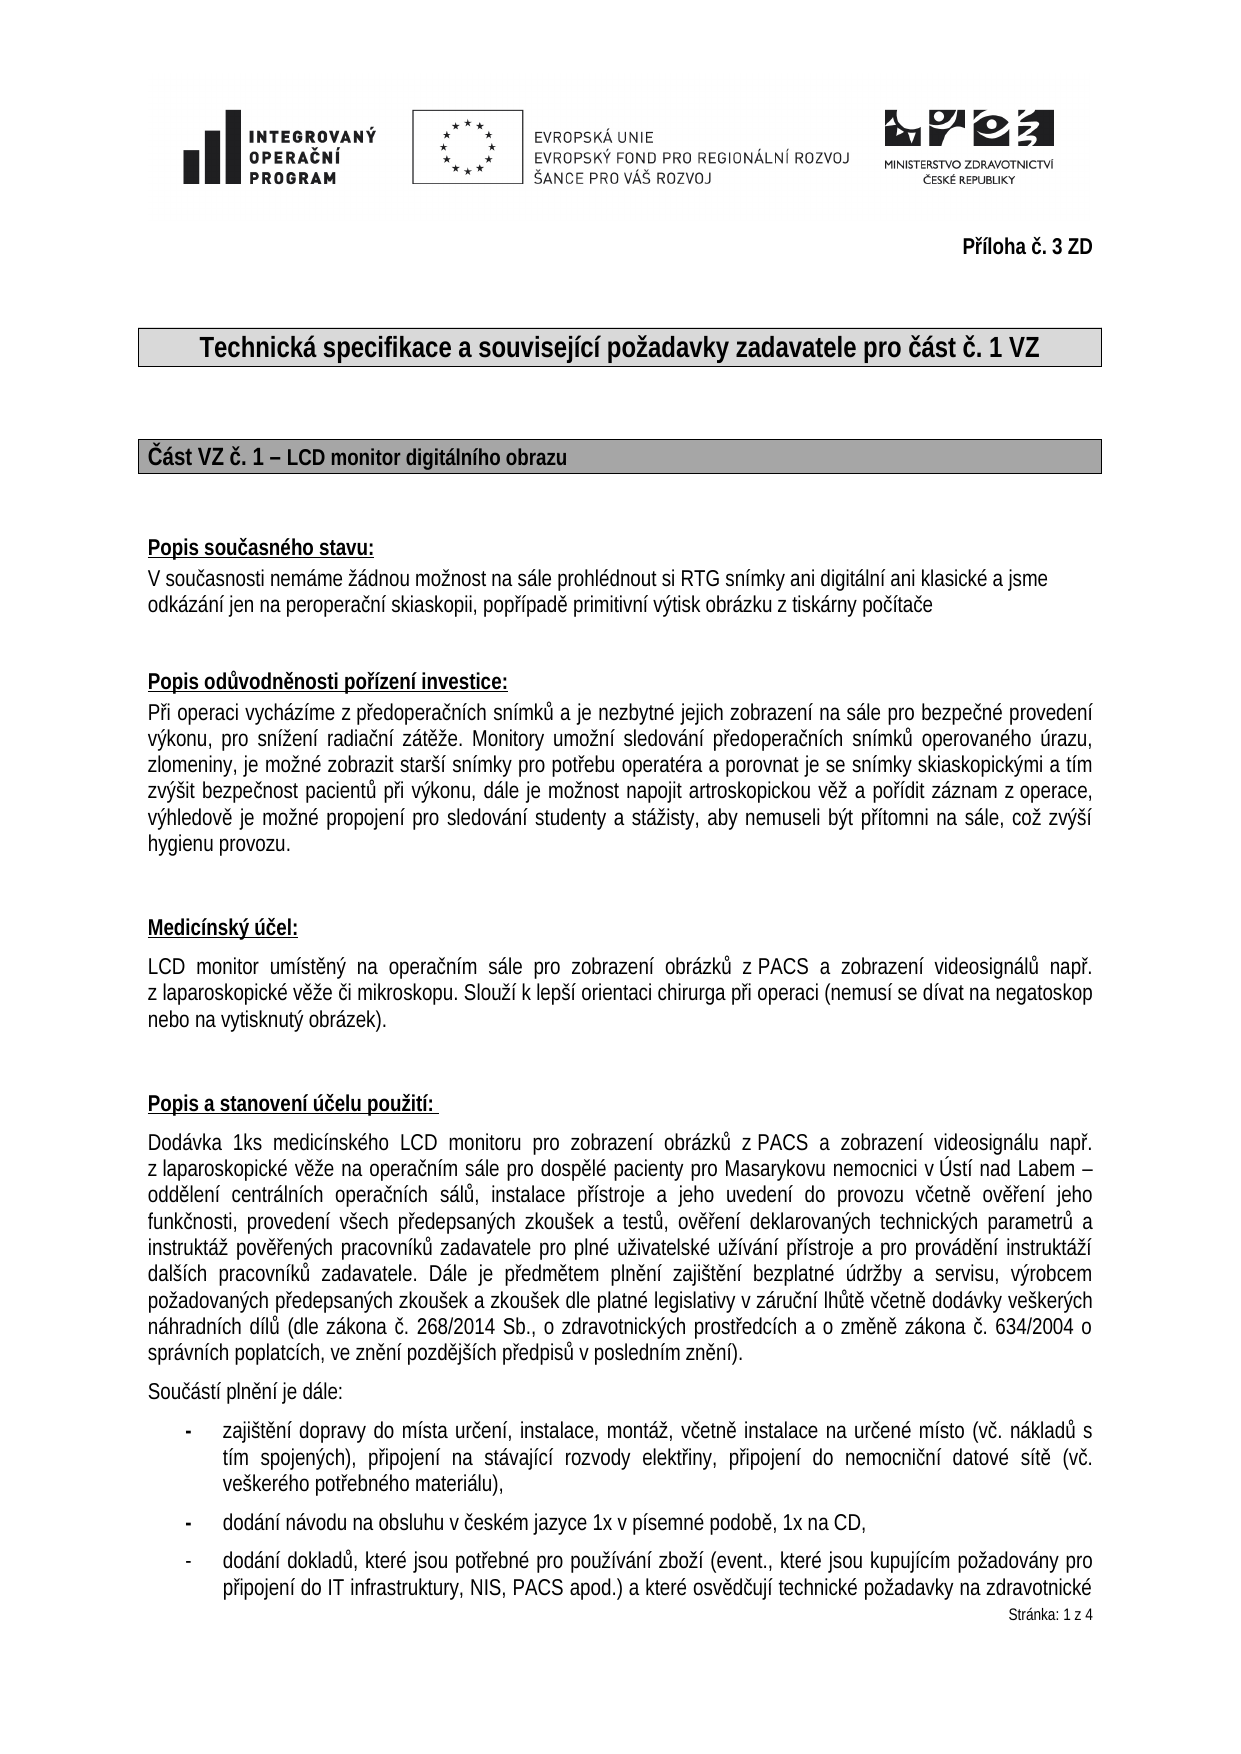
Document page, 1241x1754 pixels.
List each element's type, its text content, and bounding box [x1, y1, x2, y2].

text Část VZ č. 1 – LCD monitor digitálního obrazu [139, 440, 1101, 473]
text V současnosti nemáme žádnou možnost na sále prohlédnout si RTG snímky ani digitální ani klasické a jsme odkázání jen na peroperační skiaskopii, popřípadě primitivní výtisk obrázku z tiskárny počítače [148, 564, 1093, 617]
text Medicínský účel: [148, 914, 1093, 941]
text Příloha č. 3 ZD [148, 233, 1093, 259]
list Při operaci vycházíme z předoperačních snímků a je nezbytné jejich zobrazení na sále pro bezpečné provedení výkonu, pro snížení radiační zátěže. Monitory umožní sledování předoperačních snímků operovaného úrazu, zlomeniny, je možné zobrazit starší snímky pro potřebu operatéra a porovnat je se snímky skiaskopickými a tím zvýšit bezpečnost pacientů při výkonu, dále je možnost napojit artroskopickou věž a pořídit záznam z operace, výhledově je možné propojení pro sledování studenty a stážisty, aby nemuseli být přítomni na sále, což zvýší hygienu provozu. [148, 698, 1093, 857]
subtitle Popis odůvodněnosti pořízení investice: [148, 668, 1093, 694]
text Technická specifikace a související požadavky zadavatele pro část č. 1 VZ [139, 329, 1101, 366]
text Součástí plnění je dále: [148, 1378, 1093, 1404]
list dodání návodu na obsluhu v českém jazyce 1x v písemné podobě, 1x na CD, [185, 1509, 1093, 1535]
subtitle Popis současného stavu: [148, 534, 1093, 561]
picture [147, 73, 1090, 221]
list zajištění dopravy do místa určení, instalace, montáž, včetně instalace na určené místo (vč. nákladů s tím spojených), připojení na stávající rozvody elektřiny, připojení do nemocniční datové sítě (vč. veškerého potřebného materiálu), [185, 1417, 1093, 1496]
text LCD monitor umístěný na operačním sále pro zobrazení obrázků z PACS a zobrazení videosignálů např. z laparoskopické věže či mikroskopu. Slouží k lepší orientaci chirurga při operaci (nemusí se dívat na negatoskop nebo na vytisknutý obrázek). [148, 953, 1093, 1032]
text Dodávka 1ks medicínského LCD monitoru pro zobrazení obrázků z PACS a zobrazení videosignálu např. z laparoskopické věže na operačním sále pro dospělé pacienty pro Masarykovu nemocnici v Ústí nad Labem – oddělení centrálních operačních sálů, instalace přístroje a jeho uvedení do provozu včetně ověření jeho funkčnosti, provedení všech předepsaných zkoušek a testů, ověření deklarovaných technických parametrů a instruktáž pověřených pracovníků zadavatele pro plné uživatelské užívání přístroje a pro provádění instruktáží dalších pracovníků zadavatele. Dále je předmětem plnění zajištění bezplatné údržby a servisu, výrobcem požadovaných předepsaných zkoušek a zkoušek dle platné legislativy v záruční lhůtě včetně dodávky veškerých náhradních dílů (dle zákona č. 268/2014 Sb., o zdravotnických prostředcích a o změně zákona č. 634/2004 o správních poplatcích, ve znění pozdějších předpisů v posledním znění). [148, 1128, 1093, 1366]
text Popis a stanovení účelu použití: [148, 1090, 1093, 1116]
